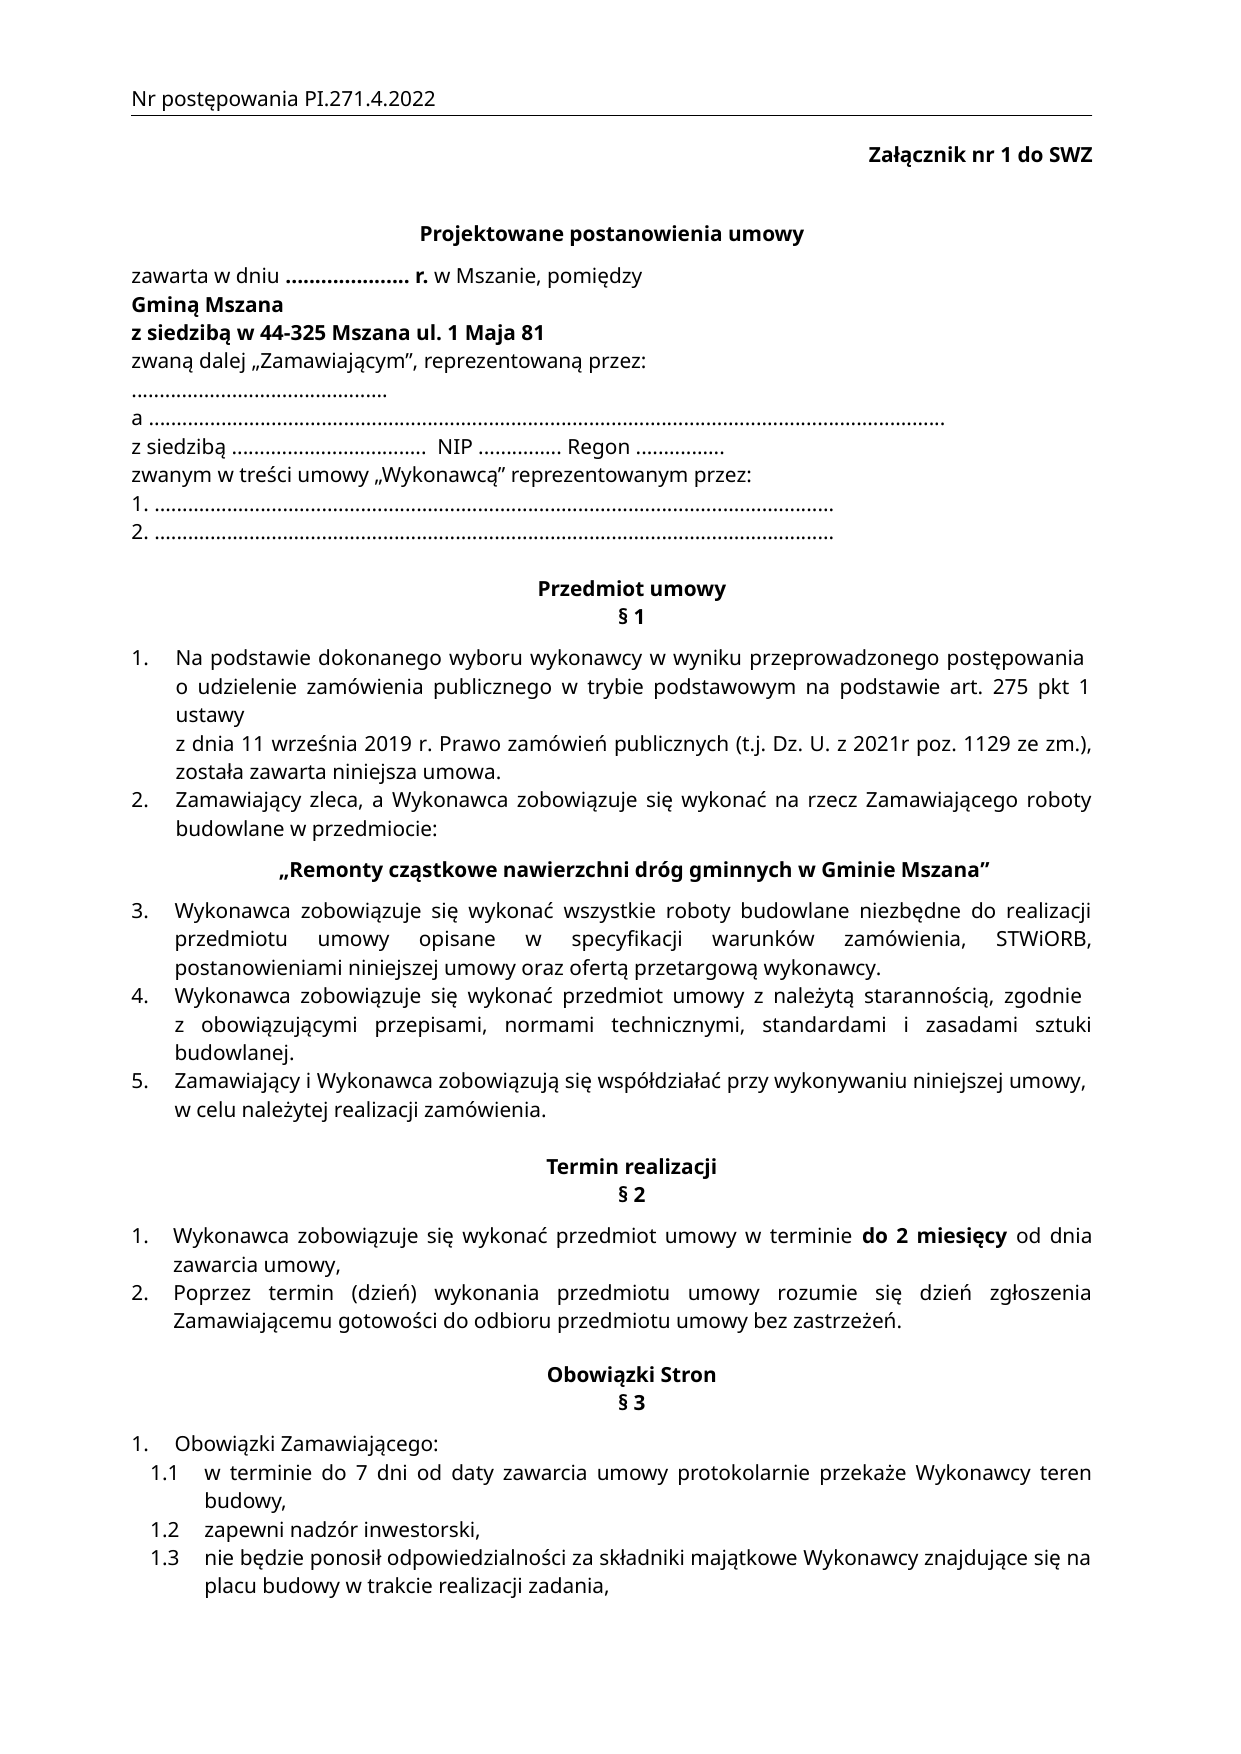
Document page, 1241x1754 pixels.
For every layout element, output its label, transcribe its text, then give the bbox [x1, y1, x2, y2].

subtitle § 1 [171, 602, 1092, 631]
list Wykonawca zobowiązuje się wykonać wszystkie roboty budowlane niezbędne do realizacji przedmiotu umowy opisane w specyfikacji warunków zamówienia, STWiORB, postanowieniami niniejszej umowy oraz ofertą przetargową wykonawcy. [131, 896, 1092, 981]
list zapewni nadzór inwestorski, [150, 1515, 1092, 1543]
subtitle Termin realizacji [171, 1152, 1092, 1180]
subtitle § 3 [171, 1388, 1092, 1417]
text 1. .......................................................................................................................... [131, 489, 1092, 517]
text z siedzibą ................................... NIP ............... Regon ................ [131, 432, 1092, 460]
text 2. .......................................................................................................................... [131, 517, 1092, 546]
text „Remonty cząstkowe nawierzchni dróg gminnych w Gminie Mszana” [175, 855, 1092, 883]
title Projektowane postanowienia umowy [131, 219, 1092, 247]
list Na podstawie dokonanego wyboru wykonawcy w wyniku przeprowadzonego postępowania o udzielenie zamówienia publicznego w trybie podstawowym na podstawie art. 275 pkt 1 ustawy z dnia 11 września 2019 r. Prawo zamówień publicznych (t.j. Dz. U. z 2021r poz. 1129 ze zm.), została zawarta niniejsza umowa. [131, 643, 1092, 786]
list w terminie do 7 dni od daty zawarcia umowy protokolarnie przekaże Wykonawcy teren budowy, [150, 1458, 1092, 1515]
text z siedzibą w 44-325 Mszana ul. 1 Maja 81 [131, 318, 1092, 347]
text Gminą Mszana [131, 290, 1092, 318]
list Zamawiający i Wykonawca zobowiązują się współdziałać przy wykonywaniu niniejszej umowy, w celu należytej realizacji zamówienia. [131, 1067, 1092, 1123]
text Załącznik nr 1 do SWZ [131, 140, 1092, 169]
list nie będzie ponosił odpowiedzialności za składniki majątkowe Wykonawcy znajdujące się na placu budowy w trakcie realizacji zadania, [150, 1543, 1092, 1600]
list Zamawiający zleca, a Wykonawca zobowiązuje się wykonać na rzecz Zamawiającego roboty budowlane w przedmiocie: [131, 786, 1092, 842]
list Poprzez termin (dzień) wykonania przedmiotu umowy rozumie się dzień zgłoszenia Zamawiającemu gotowości do odbioru przedmiotu umowy bez zastrzeżeń. [131, 1278, 1092, 1335]
subtitle Przedmiot umowy [171, 574, 1092, 602]
subtitle § 2 [171, 1180, 1092, 1209]
text a ............................................................................................................................................... [131, 403, 1092, 432]
subtitle Obowiązki Stron [171, 1360, 1092, 1388]
list Wykonawca zobowiązuje się wykonać przedmiot umowy z należytą starannością, zgodnie z obowiązującymi przepisami, normami technicznymi, standardami i zasadami sztuki budowlanej. [131, 981, 1092, 1067]
text zwanym w treści umowy „Wykonawcą” reprezentowanym przez: [131, 460, 1092, 489]
text zwaną dalej „Zamawiającym”, reprezentowaną przez: [131, 347, 1092, 375]
list Wykonawca zobowiązuje się wykonać przedmiot umowy w terminie do 2 miesięcy od dnia zawarcia umowy, [131, 1221, 1092, 1278]
text .............................................. [131, 375, 1092, 403]
list Obowiązki Zamawiającego: [131, 1429, 1092, 1458]
text zawarta w dniu ..................... r. w Mszanie, pomiędzy [131, 261, 1092, 290]
